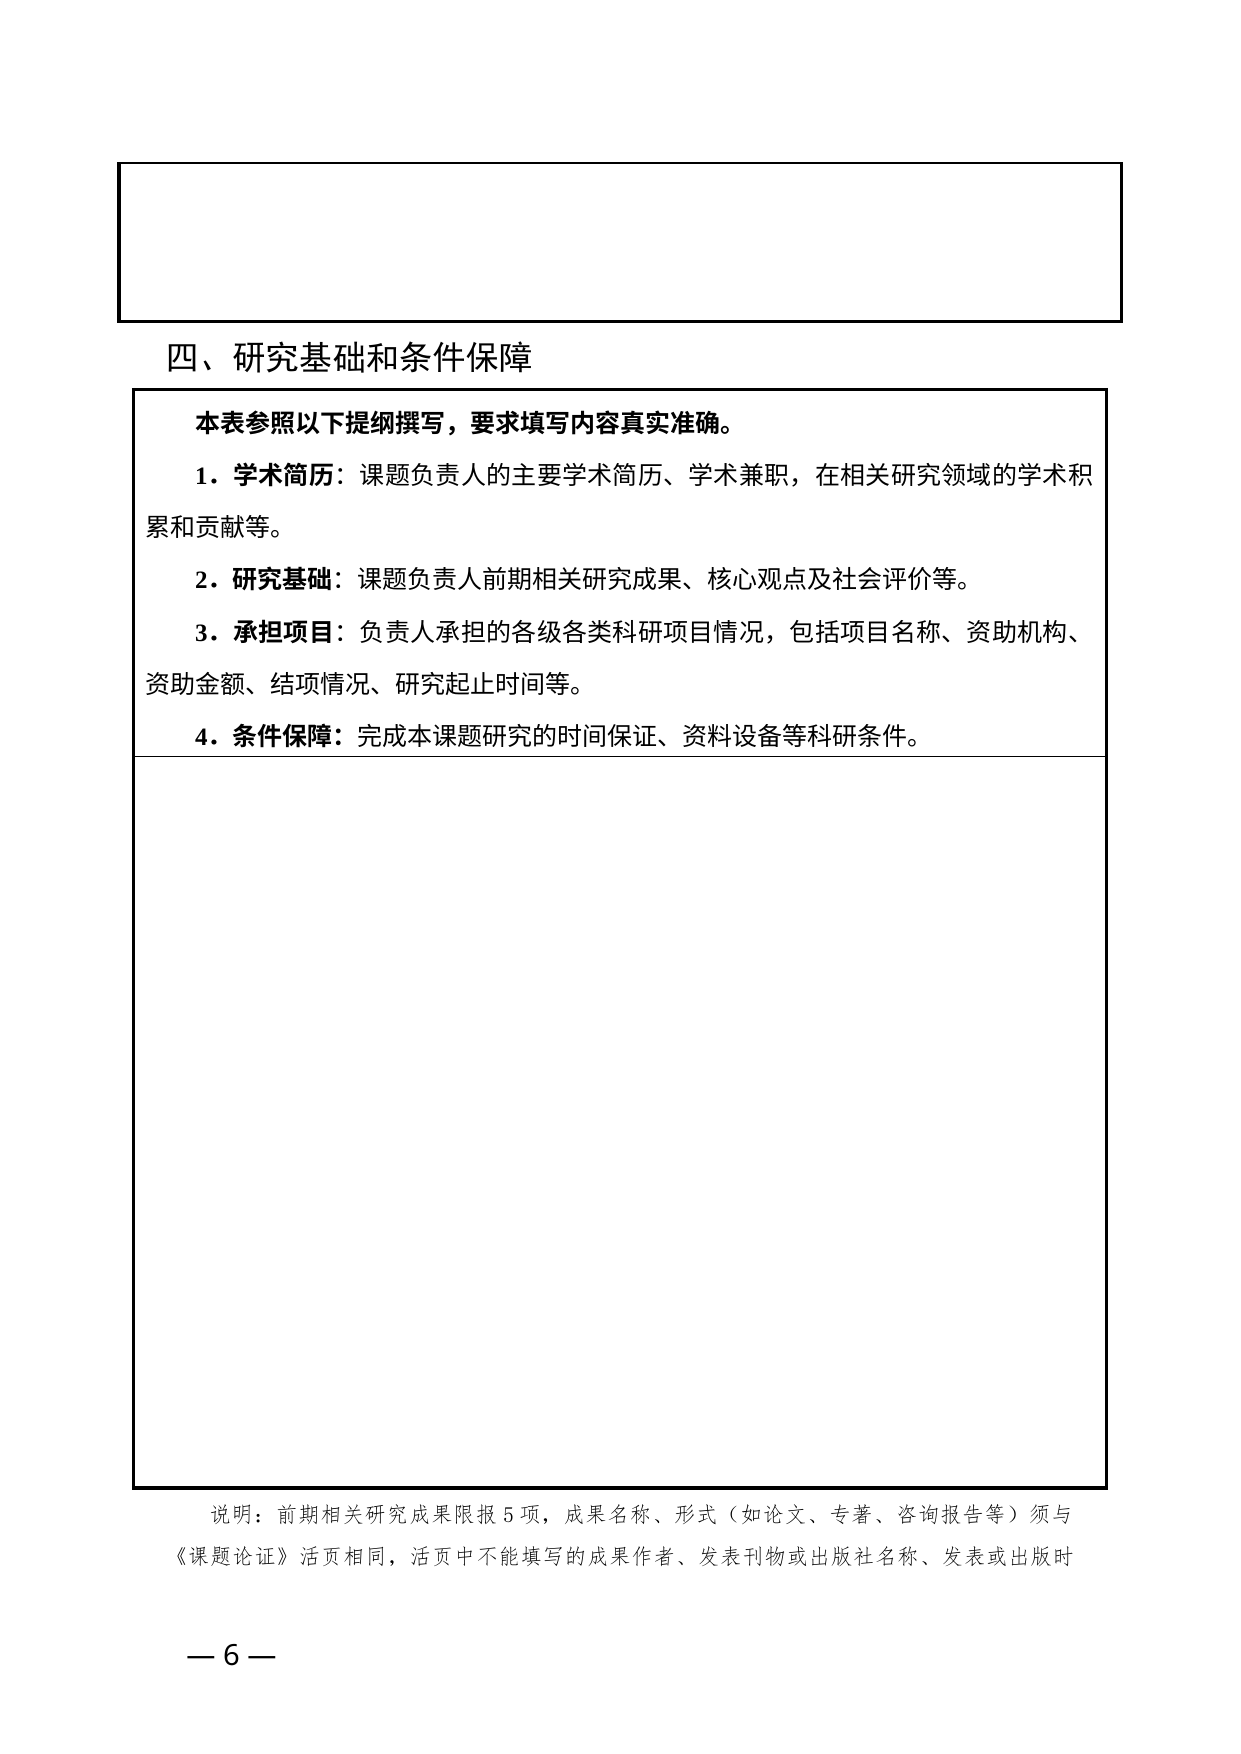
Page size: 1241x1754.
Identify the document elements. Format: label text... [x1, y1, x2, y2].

table_cell [121, 164, 1120, 320]
table_cell [135, 757, 1105, 1486]
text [165, 1490, 1075, 1573]
text 四、研究基础和条件保障 [165, 323, 1075, 388]
table_header 本表参照以下提纲撰写，要求填写内容真实准确。 1．学术简历：课题负责人的主要学术简历、学术兼职，在相关研究领域的学术积累和贡献等。 2．研究基础：课题负责人前期相关研究成果、核心观点及社会评价等。 3．承担项目：负责人承担的各级各类科研项目情况，包括项目名称、资助机构、资助金额、结项情况、研究起止时间等。 4．条件保障：完成本课题研究的时间保证、资料设备等科研条件。 [135, 391, 1105, 756]
